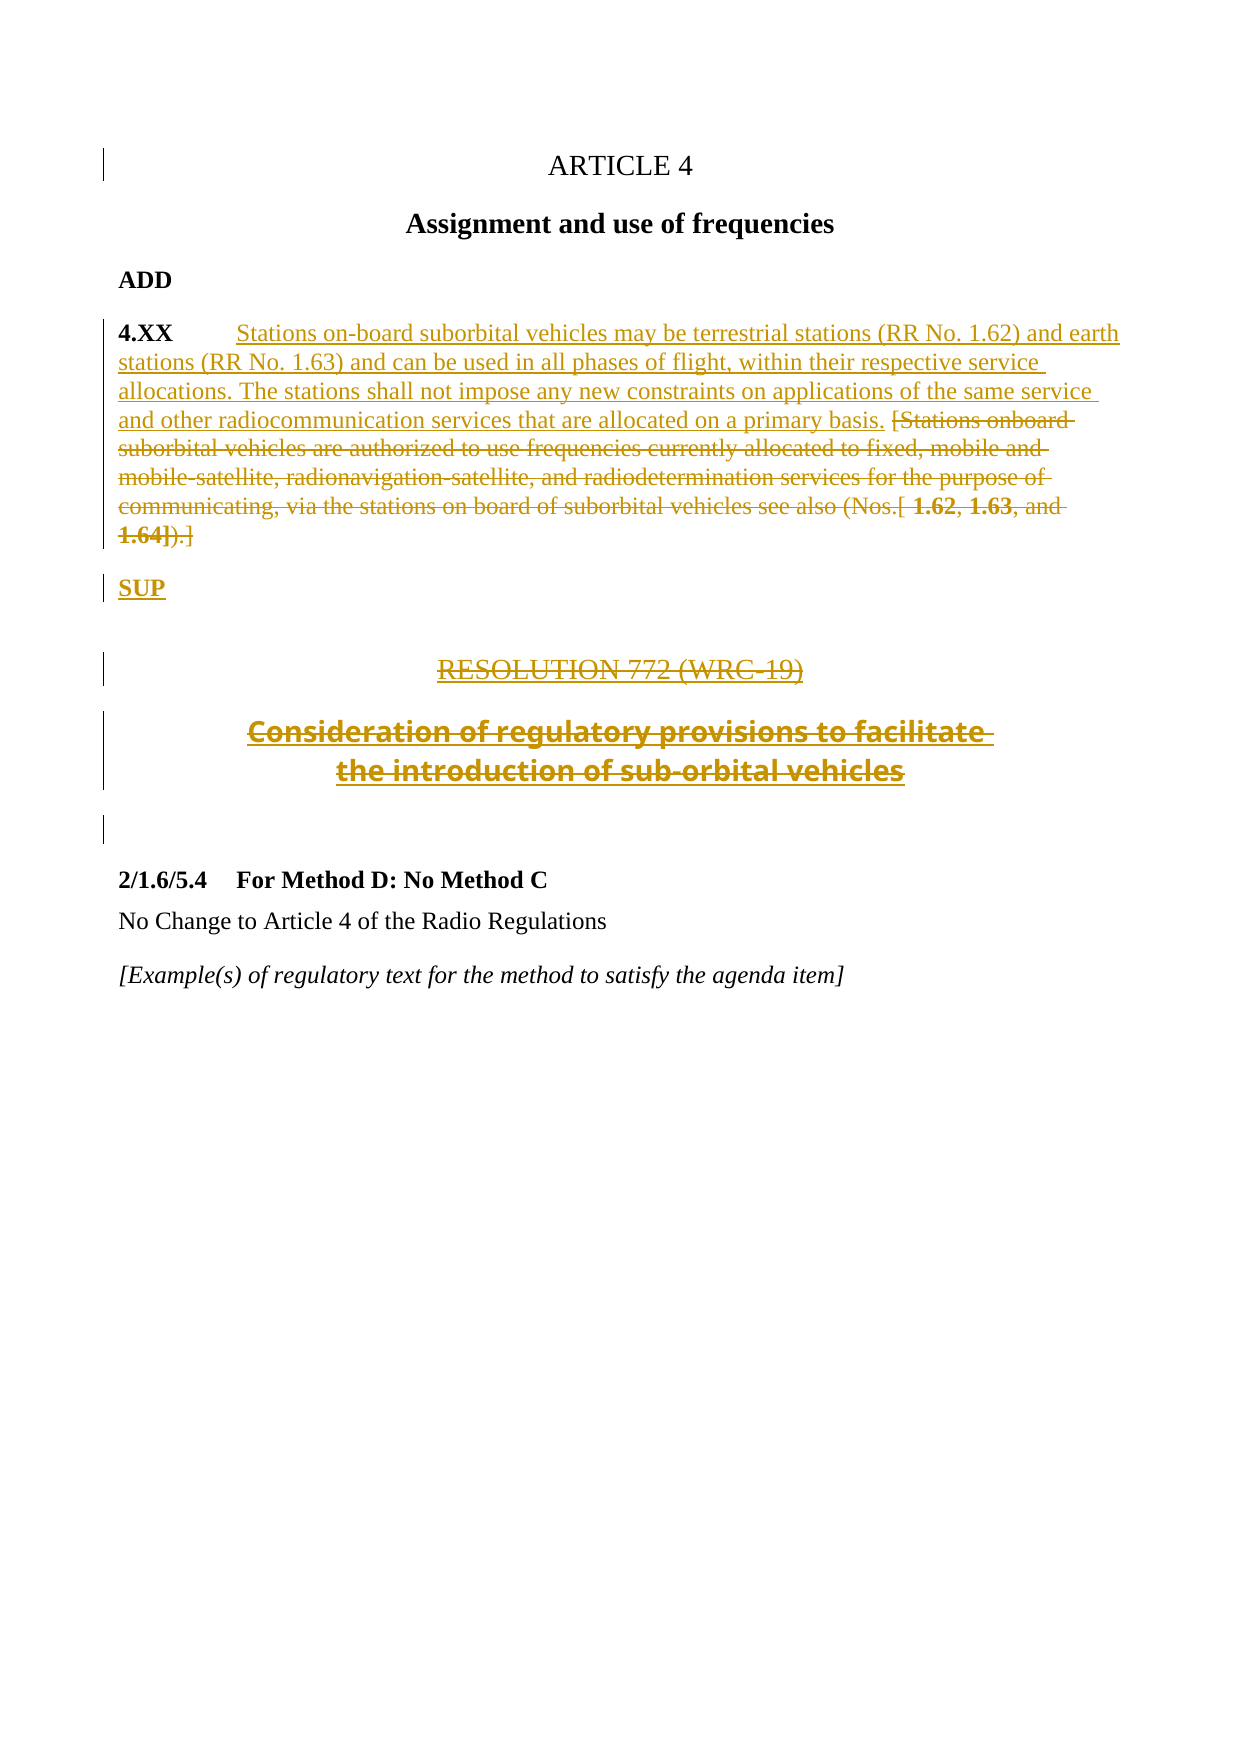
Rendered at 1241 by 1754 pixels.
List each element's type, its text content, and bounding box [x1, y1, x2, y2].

text No Change to Article 4 of the Radio Regulations [118, 906, 1122, 935]
text [Example(s) of regulatory text for the method to satisfy the agenda item] [118, 960, 1122, 988]
text ARTICLE 4 [118, 148, 1122, 181]
subtitle 2/1.6/5.4 For Method D: No Method C [118, 865, 1122, 893]
text ADD [118, 265, 1122, 293]
text 4.XX [118, 318, 1122, 548]
title Assignment and use of frequencies [118, 206, 1122, 240]
